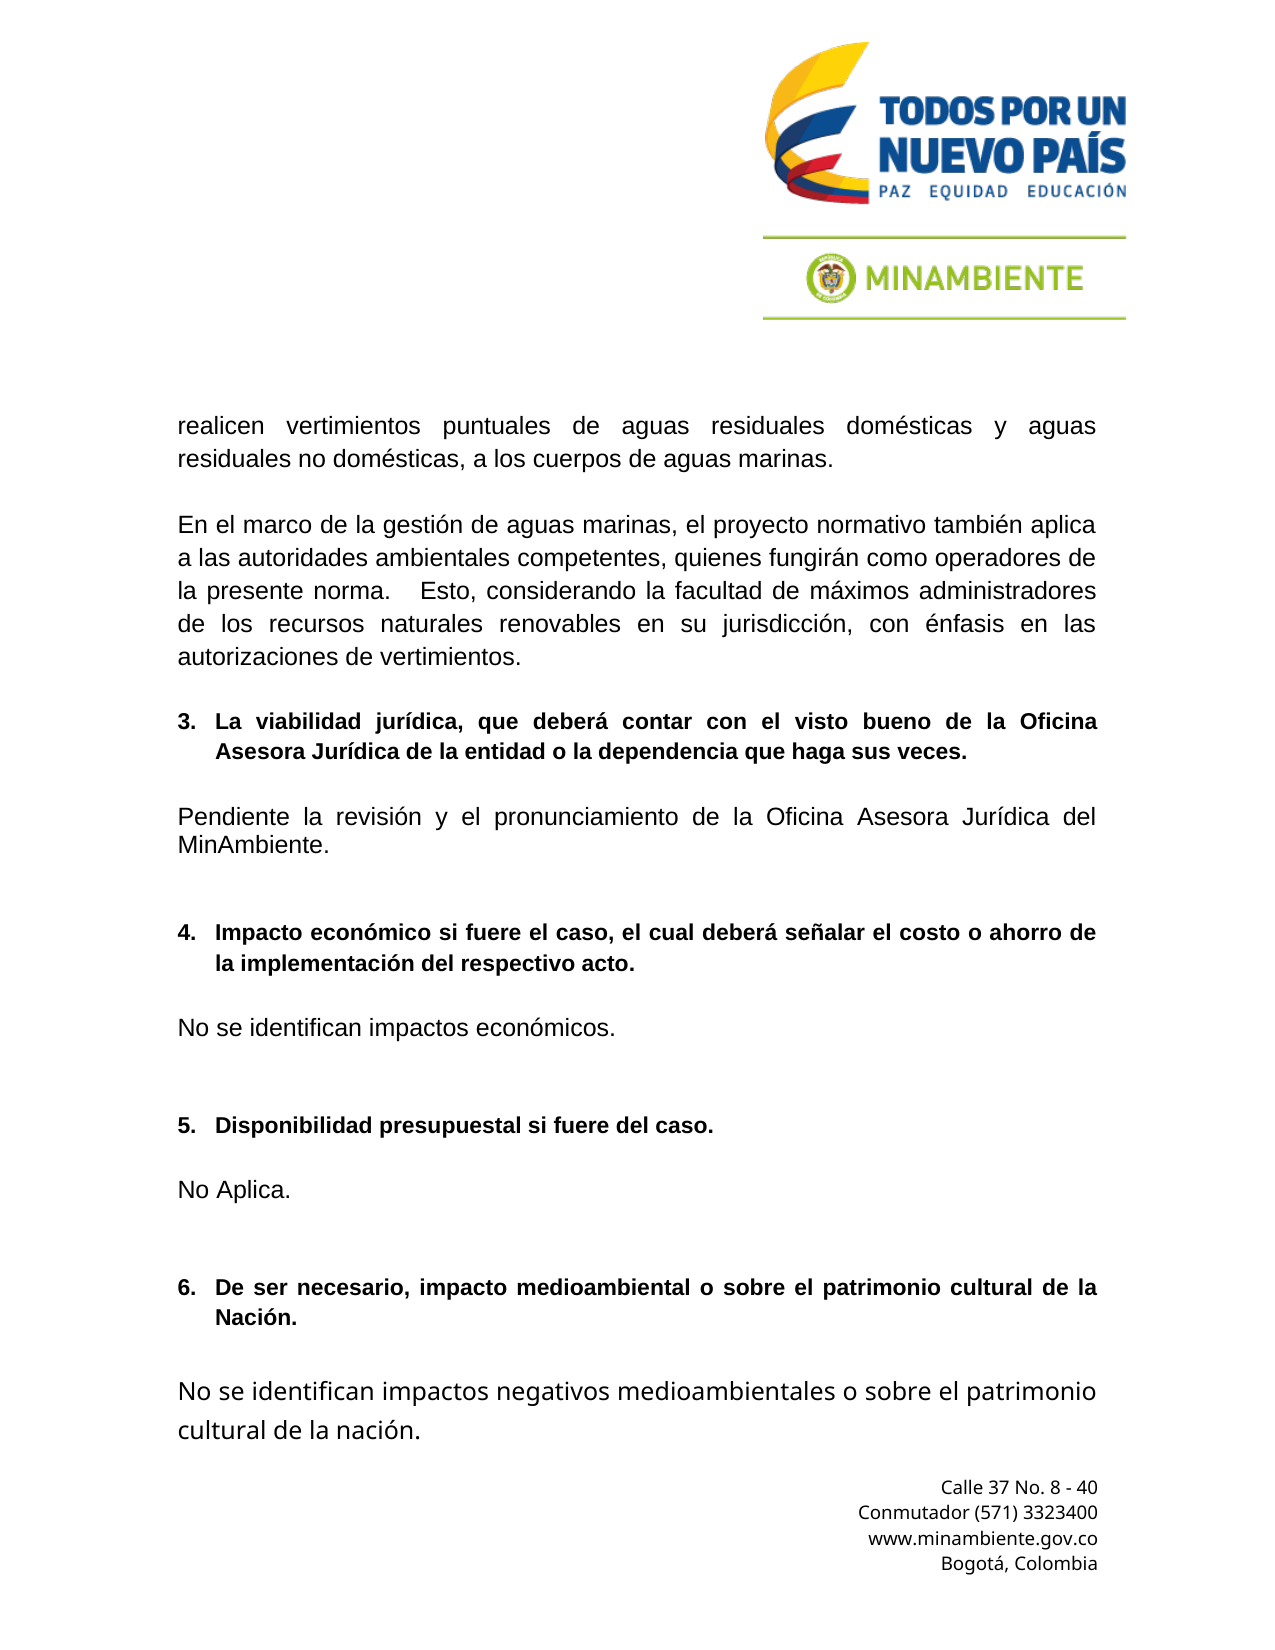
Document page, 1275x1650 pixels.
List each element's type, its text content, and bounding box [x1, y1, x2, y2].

picture [762, 42, 1127, 320]
list Impacto económico si fuere el caso, el cual deberá señalar el costo o ahorro de la implementación del respectivo acto. [177, 919, 1098, 976]
text No se identifican impactos negativos medioambientales o sobre el patrimonio cultural de la nación. [177, 1374, 1098, 1447]
text Pendiente la revisión y el pronunciamiento de la Oficina Asesora Jurídica del MinAmbiente. [177, 801, 1098, 859]
text No se identifican impactos económicos. [177, 1013, 1098, 1042]
list De ser necesario, impacto medioambiental o sobre el patrimonio cultural de la Nación. [177, 1274, 1098, 1331]
text No Aplica. [177, 1175, 1098, 1204]
list La viabilidad jurídica, que deberá contar con el visto bueno de la Oficina Asesora Jurídica de la entidad o la dependencia que haga sus veces. [177, 708, 1098, 764]
list En el marco de la gestión de aguas marinas, el proyecto normativo también aplica a las autoridades ambientales competentes, quienes fungirán como operadores de la presente norma. Esto, considerando la facultad de máximos administradores de los recursos naturales renovables en su jurisdicción, con énfasis en las autorizaciones de vertimientos. [177, 510, 1098, 671]
list Disponibilidad presupuestal si fuere del caso. [177, 1112, 1098, 1138]
